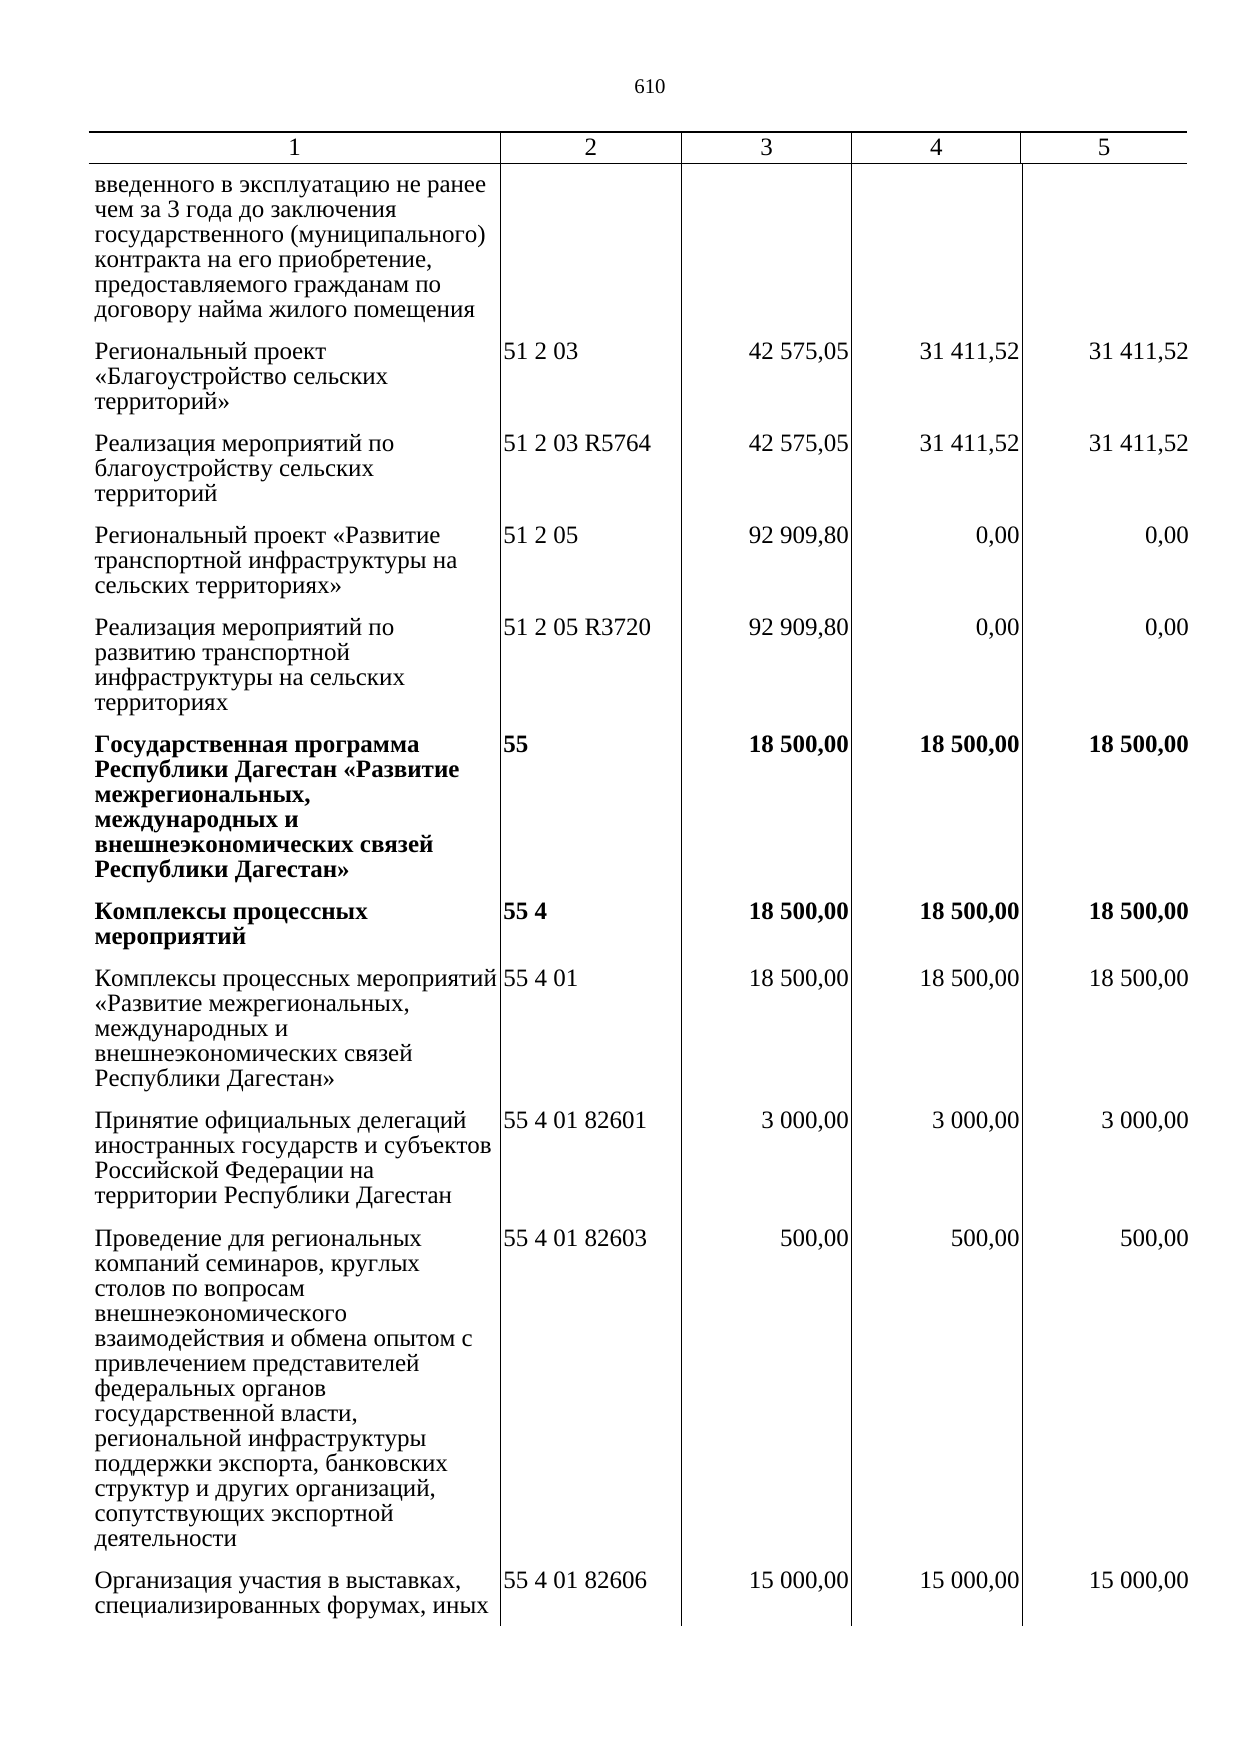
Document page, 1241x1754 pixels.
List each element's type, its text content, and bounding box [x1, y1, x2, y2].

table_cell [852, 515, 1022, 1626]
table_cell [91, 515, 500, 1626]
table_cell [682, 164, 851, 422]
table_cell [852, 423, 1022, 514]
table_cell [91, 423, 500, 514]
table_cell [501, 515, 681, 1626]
table_header 4 [852, 133, 1020, 163]
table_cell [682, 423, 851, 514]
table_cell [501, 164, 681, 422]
table_header 1 [89, 133, 500, 163]
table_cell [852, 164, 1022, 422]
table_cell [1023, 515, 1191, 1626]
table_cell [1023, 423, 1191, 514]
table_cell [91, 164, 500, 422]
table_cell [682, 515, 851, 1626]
table_header 3 [682, 133, 851, 163]
table_header 5 [1021, 133, 1187, 163]
table_header 2 [501, 133, 681, 163]
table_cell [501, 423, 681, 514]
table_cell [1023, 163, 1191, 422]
